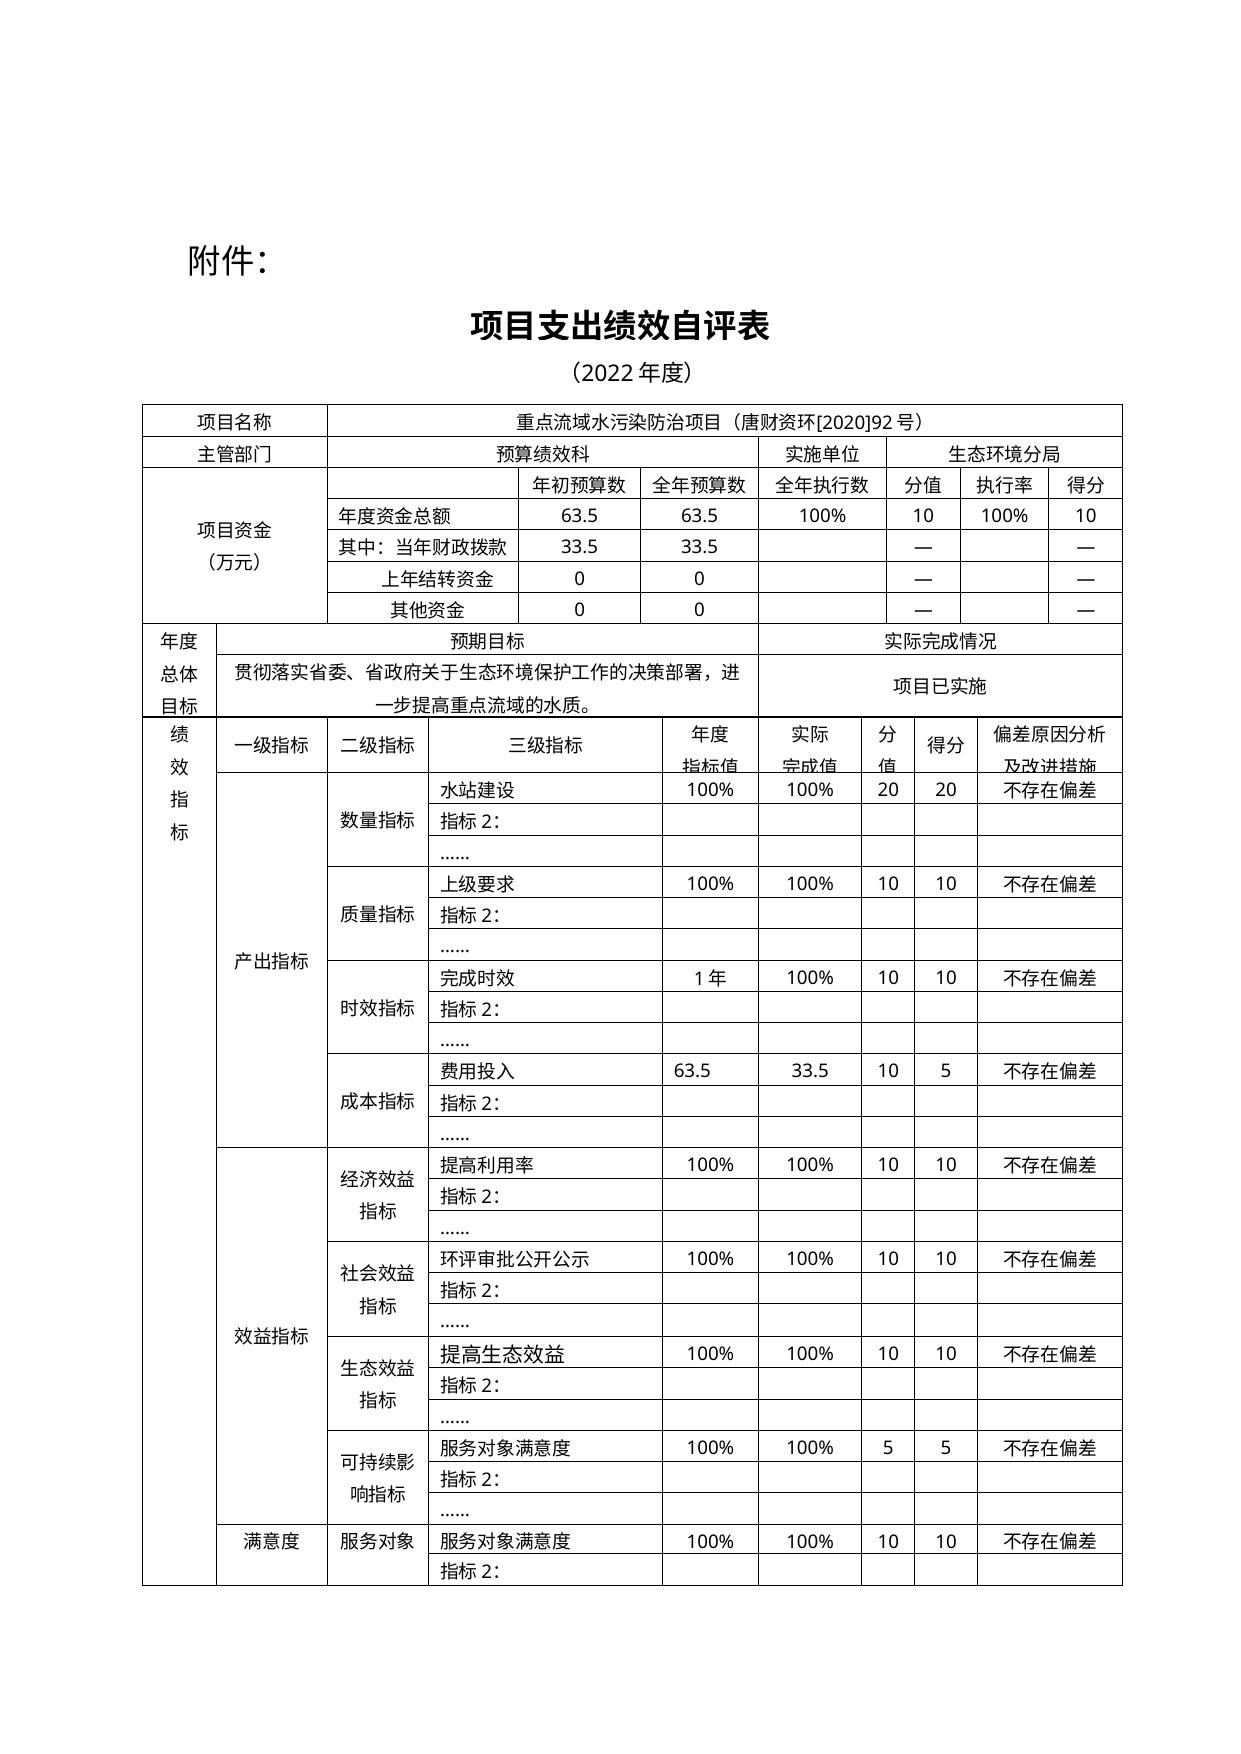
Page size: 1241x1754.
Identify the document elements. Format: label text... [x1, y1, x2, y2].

table_cell 生态效益 指标 [328, 1337, 428, 1430]
table_cell 100% [663, 1337, 758, 1367]
table_cell [759, 1211, 861, 1241]
table_cell [915, 1493, 977, 1523]
table_cell [978, 804, 1122, 834]
table_cell [759, 1273, 861, 1303]
table_cell [862, 929, 914, 959]
table_cell 100% [663, 1525, 758, 1553]
table_cell [978, 1554, 1122, 1584]
table_cell 环评审批公开公示 [429, 1242, 662, 1272]
table_cell 63.5 [519, 499, 640, 529]
table_cell 0 [519, 562, 640, 592]
table_cell 指标2： [429, 1462, 662, 1492]
table_cell [663, 1273, 758, 1303]
table_cell 提高生态效益 [429, 1337, 662, 1367]
table_cell [759, 1400, 861, 1430]
table_cell 上年结转资金 [328, 562, 518, 592]
table_cell [915, 1273, 977, 1303]
table_cell 服务对象满意度 [429, 1525, 662, 1553]
table_cell [915, 804, 977, 834]
table_cell 100% [759, 773, 861, 803]
table_cell 实际完成情况 [759, 624, 1122, 654]
table_header 项目支出绩效自评表 [118, 292, 1123, 339]
table_cell — [1049, 530, 1122, 561]
table_cell 指标2： [429, 804, 662, 834]
text 附件： [187, 227, 1053, 292]
table_cell [862, 1273, 914, 1303]
table_cell 项目已实施 [759, 655, 1122, 716]
table_cell 33.5 [641, 530, 758, 561]
table_cell — [887, 530, 960, 561]
table_cell 分值 [887, 468, 960, 498]
table_cell 项目资金 （万元） [143, 468, 327, 623]
table_cell 时效指标 [328, 961, 428, 1053]
table_cell 二级指标 [328, 718, 428, 772]
table_cell [978, 1179, 1122, 1209]
table_cell 上级要求 [429, 867, 662, 897]
table_cell [978, 1493, 1122, 1523]
table_cell [862, 1400, 914, 1430]
table_cell [978, 1117, 1122, 1147]
table_cell 预算绩效科 [328, 437, 758, 467]
table_cell [978, 1023, 1122, 1053]
table_cell 100% [663, 773, 758, 803]
table_cell [915, 898, 977, 928]
table_cell …… [429, 1304, 662, 1336]
table_cell [915, 992, 977, 1022]
table_cell 10 [862, 1337, 914, 1367]
table_cell [862, 1179, 914, 1209]
table_cell [862, 1304, 914, 1336]
table_cell …… [429, 1400, 662, 1430]
table_cell 不存在偏差 [978, 1337, 1122, 1367]
table_cell …… [429, 1023, 662, 1053]
table_cell 100% [961, 499, 1048, 529]
table_cell [759, 929, 861, 959]
table_cell [663, 1400, 758, 1430]
table_cell 不存在偏差 [978, 1431, 1122, 1461]
table_cell 100% [759, 867, 861, 897]
table_cell 100% [759, 1431, 861, 1461]
table_cell [759, 1179, 861, 1209]
table_cell [978, 992, 1122, 1022]
table_cell 10 [915, 867, 977, 897]
table_cell 不存在偏差 [978, 1242, 1122, 1272]
table_cell 经济效益 指标 [328, 1148, 428, 1241]
table_cell [915, 1117, 977, 1147]
table_cell 10 [862, 1054, 914, 1084]
table_cell 不存在偏差 [978, 1054, 1122, 1084]
table_cell 100% [663, 1242, 758, 1272]
table_cell 20 [915, 773, 977, 803]
table_cell [663, 1368, 758, 1398]
table_cell 成本指标 [328, 1054, 428, 1147]
table_cell 执行率 [961, 468, 1048, 498]
table_cell 100% [663, 1431, 758, 1461]
table_cell [915, 1211, 977, 1241]
table_cell 主管部门 [143, 437, 327, 467]
table_cell [915, 836, 977, 866]
table_cell 指标2： [429, 1368, 662, 1398]
table_cell [915, 1400, 977, 1430]
table_cell 年初预算数 [519, 468, 640, 498]
table_cell [663, 1304, 758, 1336]
table_cell [862, 804, 914, 834]
table_cell 10 [915, 1337, 977, 1367]
table_cell …… [429, 836, 662, 866]
table_cell 全年预算数 [641, 468, 758, 498]
table_cell [663, 836, 758, 866]
table_cell 不存在偏差 [978, 867, 1122, 897]
table_cell [915, 1554, 977, 1584]
table_cell [915, 1462, 977, 1492]
table_cell 10 [915, 1242, 977, 1272]
table_cell [915, 1304, 977, 1336]
table_cell [978, 1462, 1122, 1492]
table_cell — [1049, 593, 1122, 623]
table_cell 10 [915, 1148, 977, 1178]
table_cell [978, 836, 1122, 866]
table_cell 10 [1049, 499, 1122, 529]
table_cell 效益指标 [217, 1148, 327, 1523]
table_cell 10 [915, 961, 977, 991]
table_cell [759, 1117, 861, 1147]
table_cell [759, 992, 861, 1022]
table_cell [663, 992, 758, 1022]
table_cell [862, 1554, 914, 1584]
table_cell 33.5 [759, 1054, 861, 1084]
table_cell 10 [862, 867, 914, 897]
table_cell [978, 1304, 1122, 1336]
table_cell 10 [887, 499, 960, 529]
table_cell [759, 562, 886, 592]
table_cell …… [429, 1117, 662, 1147]
table_cell [663, 1023, 758, 1053]
table_cell [862, 1493, 914, 1523]
table_cell 不存在偏差 [978, 1525, 1122, 1553]
table_cell 完成时效 [429, 961, 662, 991]
table_cell [915, 1368, 977, 1398]
table_cell [759, 530, 886, 561]
table_cell 绩 效 指 标 [143, 718, 216, 1584]
table_cell 指标2： [429, 1179, 662, 1209]
table_cell 社会效益 指标 [328, 1242, 428, 1336]
table_cell 100% [759, 1148, 861, 1178]
table_cell [961, 562, 1048, 592]
table_cell [862, 1211, 914, 1241]
table_cell [759, 1493, 861, 1523]
table_cell 年度总体目标 [143, 624, 216, 716]
table_cell [978, 929, 1122, 959]
table_cell 三级指标 [429, 718, 662, 772]
table_cell [862, 898, 914, 928]
table_cell 服务对象满意度 [429, 1431, 662, 1461]
table_cell 其他资金 [328, 593, 518, 623]
table_cell 不存在偏差 [978, 1148, 1122, 1178]
table_cell — [1049, 562, 1122, 592]
table_cell 不存在偏差 [978, 773, 1122, 803]
table_cell 得分 [1049, 468, 1122, 498]
table_cell 实施单位 [759, 437, 886, 467]
table_cell [862, 992, 914, 1022]
table_cell [978, 1211, 1122, 1241]
table_cell [978, 1273, 1122, 1303]
table_cell …… [429, 1493, 662, 1523]
table_cell [663, 929, 758, 959]
table_cell [862, 1117, 914, 1147]
table_cell [862, 1086, 914, 1116]
table_cell …… [429, 1211, 662, 1241]
table_cell 10 [862, 1148, 914, 1178]
table_cell [759, 1023, 861, 1053]
table_cell 0 [641, 593, 758, 623]
table_cell 一级指标 [217, 718, 327, 772]
table_cell 33.5 [519, 530, 640, 561]
table_cell 质量指标 [328, 867, 428, 959]
table_cell 实际 完成值 [759, 718, 861, 772]
table_cell 指标2： [429, 1086, 662, 1116]
table_cell 其中：当年财政拨款 [328, 530, 518, 561]
table_cell 10 [862, 1525, 914, 1553]
table_cell 100% [759, 961, 861, 991]
table_cell [961, 530, 1048, 561]
table_cell 20 [862, 773, 914, 803]
table_cell [663, 1211, 758, 1241]
table_cell 分值 [862, 718, 914, 772]
table_cell 100% [759, 1242, 861, 1272]
table_cell [862, 1368, 914, 1398]
table_cell 指标2： [429, 1554, 662, 1584]
table_cell [663, 1462, 758, 1492]
table_cell [961, 593, 1048, 623]
table_cell 费用投入 [429, 1054, 662, 1084]
table_cell [663, 898, 758, 928]
table_cell 可持续影响指标 [328, 1431, 428, 1523]
table_cell 63.5 [641, 499, 758, 529]
table_cell 提高利用率 [429, 1148, 662, 1178]
table_cell 得分 [915, 718, 977, 772]
table_cell 100% [759, 499, 886, 529]
table_cell [915, 1023, 977, 1053]
table_cell [978, 1400, 1122, 1430]
table_cell [663, 1117, 758, 1147]
table_cell [663, 804, 758, 834]
table_cell [328, 468, 518, 498]
table_cell 63.5 [663, 1054, 758, 1084]
table_cell 10 [862, 961, 914, 991]
table_cell 年度 指标值 [663, 718, 758, 772]
table_cell 0 [519, 593, 640, 623]
table_cell 偏差原因分析及改进措施 [978, 718, 1122, 772]
table_cell 预期目标 [217, 624, 758, 654]
table_cell 贯彻落实省委、省政府关于生态环境保护工作的决策部署，进一步提高重点流域的水质。 [217, 655, 758, 716]
table_cell [759, 1304, 861, 1336]
table_cell 生态环境分局 [887, 437, 1122, 467]
table_cell 100% [759, 1337, 861, 1367]
table_cell 0 [641, 562, 758, 592]
table_cell 100% [663, 1148, 758, 1178]
table_cell 全年执行数 [759, 468, 886, 498]
table_cell [759, 1462, 861, 1492]
table_cell 5 [915, 1431, 977, 1461]
table_cell 项目名称 [143, 405, 327, 436]
table_cell 5 [862, 1431, 914, 1461]
table_cell 10 [862, 1242, 914, 1272]
table_cell 满意度 指标 [217, 1525, 327, 1584]
table_cell [759, 804, 861, 834]
table_cell 100% [663, 867, 758, 897]
table_cell …… [429, 929, 662, 959]
table_cell 重点流域水污染防治项目（唐财资环[2020]92号） [328, 405, 1122, 436]
table_cell 1年 [663, 961, 758, 991]
table_cell 指标2： [429, 898, 662, 928]
table_cell [978, 1086, 1122, 1116]
table_cell [978, 898, 1122, 928]
table_cell [759, 1554, 861, 1584]
table_cell 指标2： [429, 1273, 662, 1303]
table_cell 数量指标 [328, 773, 428, 866]
table_cell [915, 1086, 977, 1116]
table_cell [862, 836, 914, 866]
table_cell 100% [759, 1525, 861, 1553]
table_cell [915, 1179, 977, 1209]
table_cell [915, 929, 977, 959]
table_cell [759, 1086, 861, 1116]
table_cell 产出指标 [217, 773, 327, 1147]
table_cell — [887, 593, 960, 623]
table_cell [663, 1554, 758, 1584]
table_cell [663, 1179, 758, 1209]
table_cell [862, 1023, 914, 1053]
table_cell [663, 1493, 758, 1523]
table_cell 10 [915, 1525, 977, 1553]
table_cell [978, 1368, 1122, 1398]
table_cell [759, 593, 886, 623]
table_cell 5 [915, 1054, 977, 1084]
table_cell [663, 1086, 758, 1116]
table_cell （2022年度） [142, 339, 1123, 404]
table_cell 不存在偏差 [978, 961, 1122, 991]
table_cell — [887, 562, 960, 592]
table_cell 指标2： [429, 992, 662, 1022]
table_cell [862, 1462, 914, 1492]
table_cell 服务对象满意度指标 [328, 1525, 428, 1584]
table_cell [759, 1368, 861, 1398]
table_cell 年度资金总额 [328, 499, 518, 529]
table_cell [759, 836, 861, 866]
table_cell [759, 898, 861, 928]
table_cell 水站建设 [429, 773, 662, 803]
